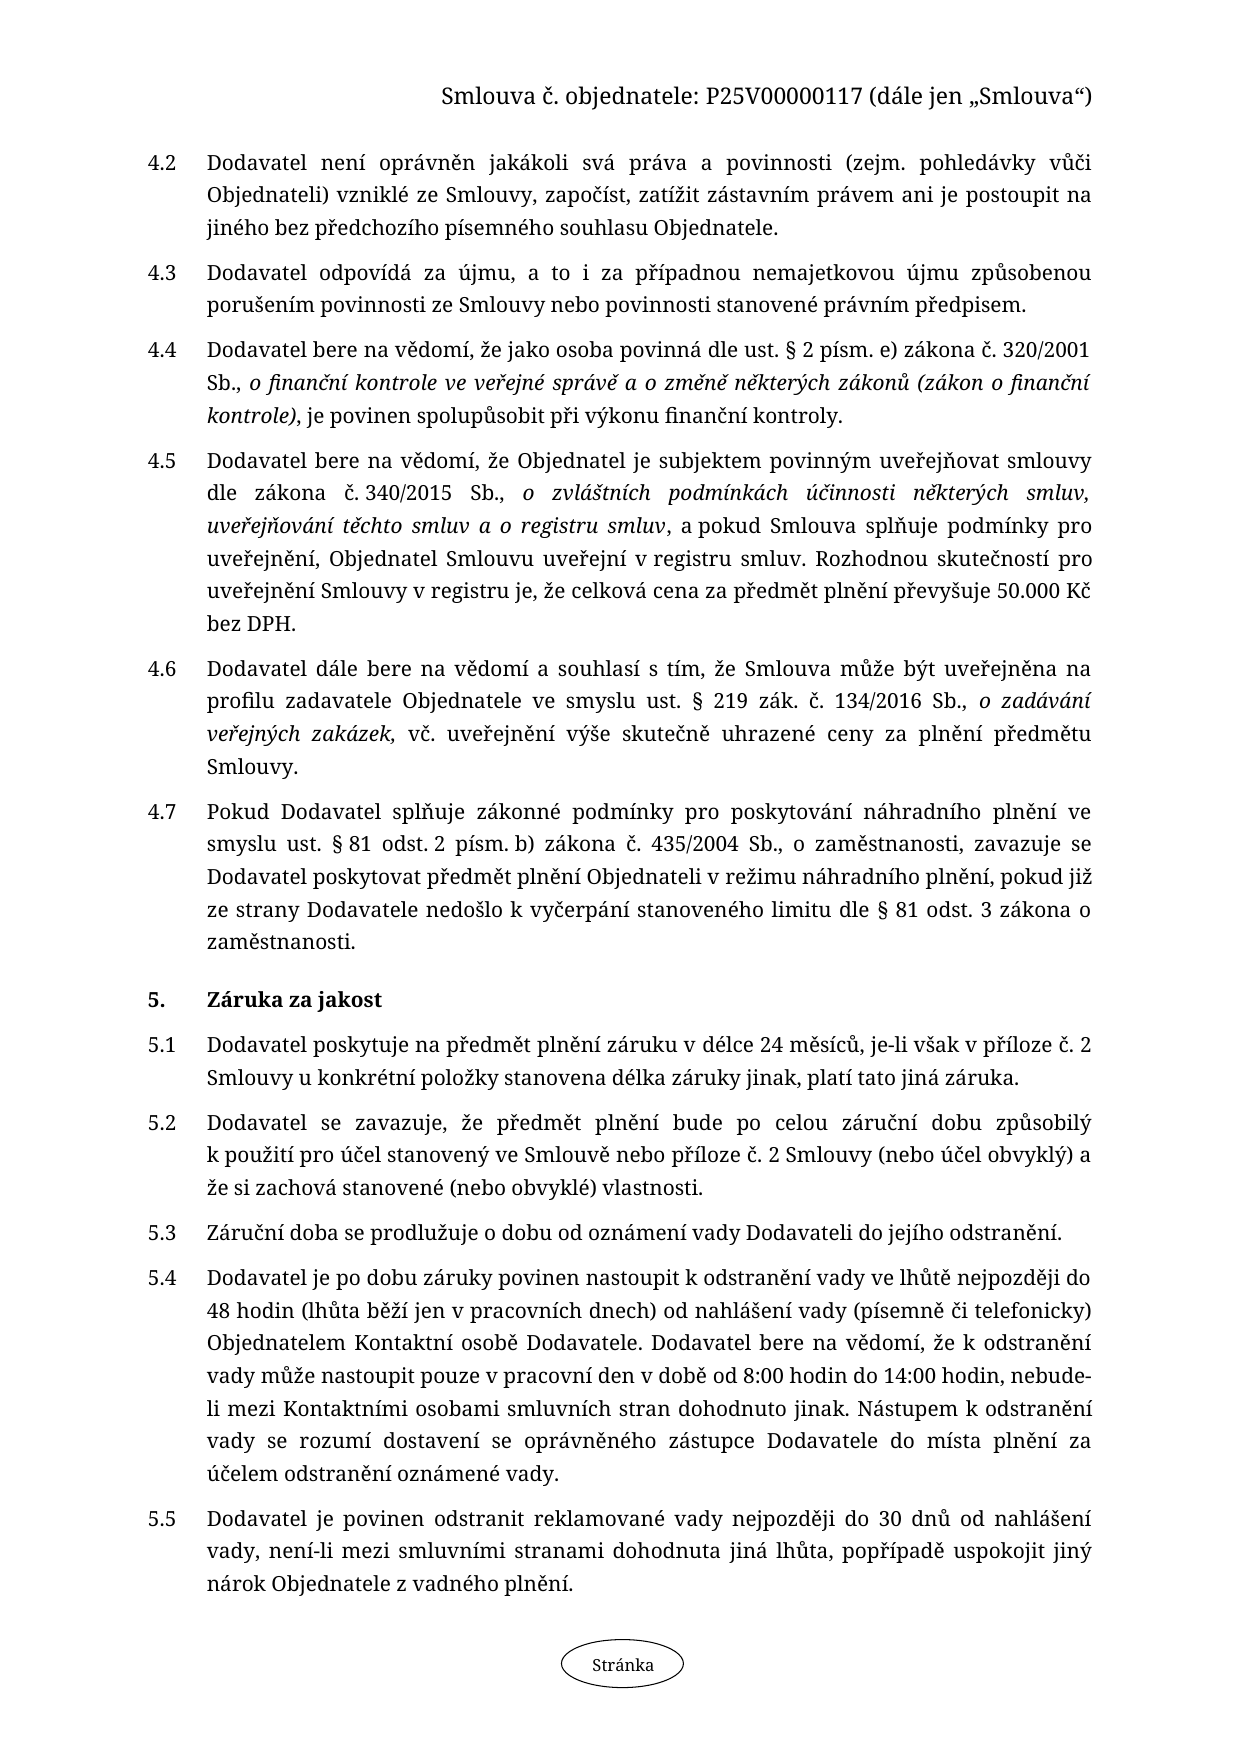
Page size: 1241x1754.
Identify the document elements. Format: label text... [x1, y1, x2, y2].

list Dodavatel není oprávněn jakákoli svá práva a povinnosti (zejm. pohledávky vůči Objednateli) vzniklé ze Smlouvy, započíst, zatížit zástavním právem ani je postoupit na jiného bez předchozího písemného souhlasu Objednatele. [148, 148, 1093, 241]
list Dodavatel bere na vědomí, že jako osoba povinná dle ust. § 2 písm. e) zákona č. 320/2001 Sb., o finanční kontrole ve veřejné správě a o změně některých zákonů (zákon o finanční kontrole), je povinen spolupůsobit při výkonu finanční kontroly. [148, 336, 1093, 429]
list Dodavatel poskytuje na předmět plnění záruku v délce 24 měsíců, je-li však v příloze č. 2 Smlouvy u konkrétní položky stanovena délka záruky jinak, platí tato jiná záruka. [148, 1030, 1093, 1091]
list Pokud Dodavatel splňuje zákonné podmínky pro poskytování náhradního plnění ve smyslu ust. § 81 odst. 2 písm. b) zákona č. 435/2004 Sb., o zaměstnanosti, zavazuje se Dodavatel poskytovat předmět plnění Objednateli v režimu náhradního plnění, pokud již ze strany Dodavatele nedošlo k vyčerpání stanoveného limitu dle § 81 odst. 3 zákona o zaměstnanosti. [148, 797, 1093, 956]
list Dodavatel bere na vědomí, že Objednatel je subjektem povinným uveřejňovat smlouvy dle zákona č. 340/2015 Sb., o zvláštních podmínkách účinnosti některých smluv, uveřejňování těchto smluv a o registru smluv, a pokud Smlouva splňuje podmínky pro uveřejnění, Objednatel Smlouvu uveřejní v registru smluv. Rozhodnou skutečností pro uveřejnění Smlouvy v registru je, že celková cena za předmět plnění převyšuje 50.000 Kč bez DPH. [148, 446, 1093, 637]
list Dodavatel se zavazuje, že předmět plnění bude po celou záruční dobu způsobilý k použití pro účel stanovený ve Smlouvě nebo příloze č. 2 Smlouvy (nebo účel obvyklý) a že si zachová stanovené (nebo obvyklé) vlastnosti. [148, 1108, 1093, 1201]
list Dodavatel dále bere na vědomí a souhlasí s tím, že Smlouva může být uveřejněna na profilu zadavatele Objednatele ve smyslu ust. § 219 zák. č. 134/2016 Sb., o zadávání veřejných zakázek, vč. uveřejnění výše skutečně uhrazené ceny za plnění předmětu Smlouvy. [148, 654, 1093, 780]
list Dodavatel je po dobu záruky povinen nastoupit k odstranění vady ve lhůtě nejpozději do 48 hodin (lhůta běží jen v pracovních dnech) od nahlášení vady (písemně či telefonicky) Objednatelem Kontaktní osobě Dodavatele. Dodavatel bere na vědomí, že k odstranění vady může nastoupit pouze v pracovní den v době od 8:00 hodin do 14:00 hodin, nebude-li mezi Kontaktními osobami smluvních stran dohodnuto jinak. Nástupem k odstranění vady se rozumí dostavení se oprávněného zástupce Dodavatele do místa plnění za účelem odstranění oznámené vady. [148, 1263, 1093, 1487]
list Dodavatel je povinen odstranit reklamované vady nejpozději do 30 dnů od nahlášení vady, není-li mezi smluvními stranami dohodnuta jiná lhůta, popřípadě uspokojit jiný nárok Objednatele z vadného plnění. [148, 1504, 1093, 1598]
list Záruka za jakost [148, 985, 1093, 1013]
list Záruční doba se prodlužuje o dobu od oznámení vady Dodavateli do jejího odstranění. [148, 1218, 1093, 1247]
list Dodavatel odpovídá za újmu, a to i za případnou nemajetkovou újmu způsobenou porušením povinnosti ze Smlouvy nebo povinnosti stanovené právním předpisem. [148, 258, 1093, 319]
